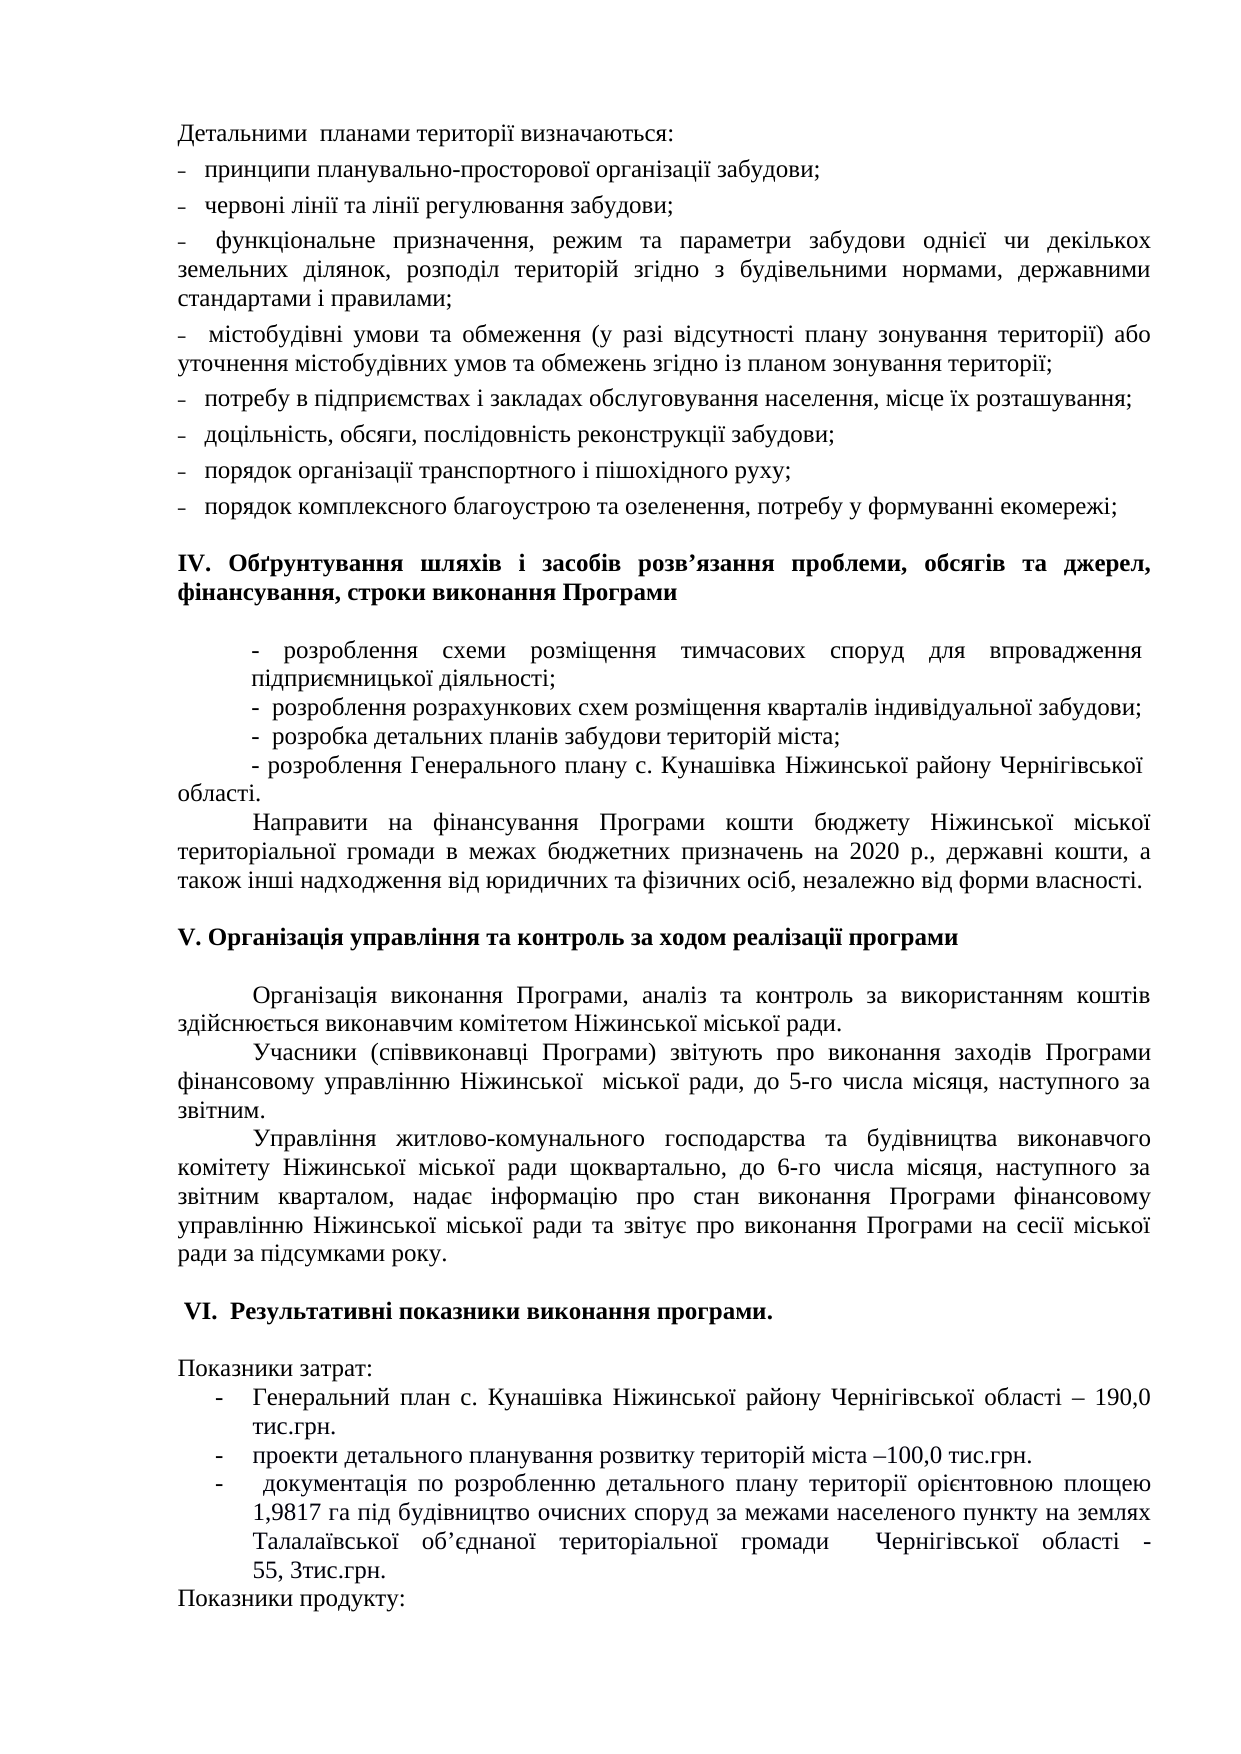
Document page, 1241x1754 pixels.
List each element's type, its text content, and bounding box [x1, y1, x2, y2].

text ˗ порядок організації транспортного і пішохідного руху; [177, 455, 1152, 484]
text ˗ потребу в підприємствах і закладах обслуговування населення, місце їх розташування; [177, 383, 1152, 412]
text ˗ доцільність, обсяги, послідовність реконструкції забудови; [177, 419, 1152, 448]
text ˗ червоні лінії та лінії регулювання забудови; [177, 190, 1152, 218]
text ˗ містобудівні умови та обмеження (у разі відсутності плану зонування території) або уточнення містобудівних умов та обмежень згідно із планом зонування території; [177, 319, 1152, 376]
list Генеральний план с. Кунашівка Ніжинської району Чернігівської області – 190,0 тис.грн. [215, 1382, 1152, 1440]
text Детальними планами території визначаються: [177, 118, 1152, 147]
text V. Організація управління та контроль за ходом реалізації програми [177, 922, 1152, 951]
text - розроблення Генерального плану с. Кунашівка Ніжинської району Чернігівської області. [177, 750, 1143, 807]
text ˗ порядок комплексного благоустрою та озеленення, потребу у формуванні екомережі; [177, 491, 1152, 520]
text - розроблення розрахункових схем розміщення кварталів індивідуальної забудови; [251, 692, 1143, 721]
text - розроблення схеми розміщення тимчасових споруд для впровадження підприємницької діяльності; [251, 635, 1143, 692]
text IV. Обґрунтування шляхів і засобів розв’язання проблеми, обсягів та джерел, фінансування, строки виконання Програми [177, 548, 1152, 606]
text Направити на фінансування Програми кошти бюджету Ніжинської міської територіальної громади в межах бюджетних призначень на 2020 р., державні кошти, а також інші надходження від юридичних та фізичних осіб, незалежно від форми власності. [177, 807, 1152, 893]
text VI. Результативні показники виконання програми. [177, 1296, 1152, 1325]
text - розробка детальних планів забудови територій міста; [177, 721, 1143, 750]
text Управління житлово-комунального господарства та будівництва виконавчого комітету Ніжинської міської ради щоквартально, до 6-го числа місяця, наступного за звітним кварталом, надає інформацію про стан виконання Програми фінансовому управлінню Ніжинської міської ради та звітує про виконання Програми на сесії міської ради за підсумками року. [177, 1123, 1152, 1267]
list документація по розробленню детального плану території орієнтовною площею 1,9817 га під будівництво очисних споруд за межами населеного пункту на землях Талалаївської об’єднаної територіальної громади Чернігівської області - 55, 3тис.грн. [215, 1468, 1152, 1583]
text ˗ функціональне призначення, режим та параметри забудови однієї чи декількох земельних ділянок, розподіл територій згідно з будівельними нормами, державними стандартами і правилами; [177, 226, 1152, 312]
text Учасники (співвиконавці Програми) звітують про виконання заходів Програми фінансовому управлінню Ніжинської міської ради, до 5-го числа місяця, наступного за звітним. [177, 1037, 1152, 1123]
text Організація виконання Програми, аналіз та контроль за використанням коштів здійснюється виконавчим комітетом Ніжинської міської ради. [177, 980, 1152, 1037]
text ˗ принципи планувально-просторової організації забудови; [177, 154, 1152, 183]
text Показники затрат: [177, 1353, 1152, 1382]
text Показники продукту: [177, 1583, 1152, 1612]
list проекти детального планування розвитку територій міста –100,0 тис.грн. [215, 1440, 1152, 1468]
